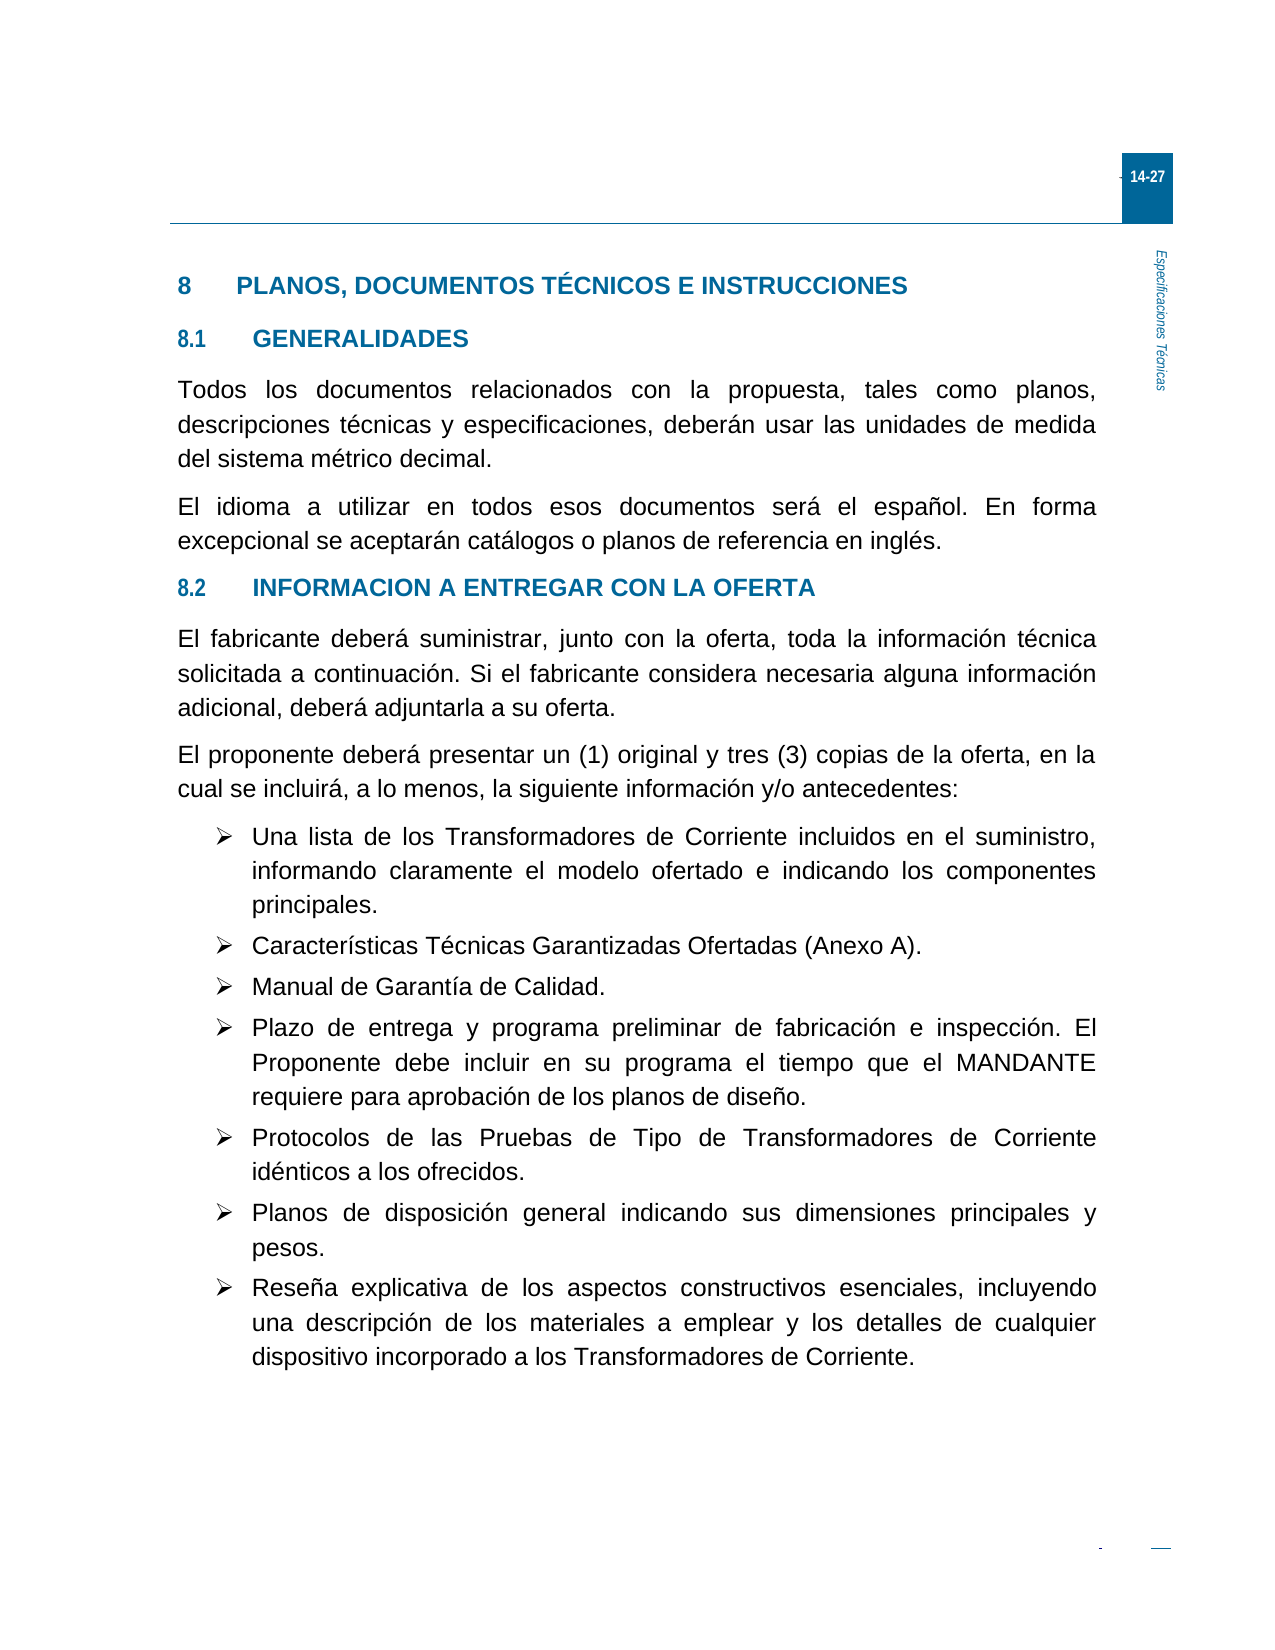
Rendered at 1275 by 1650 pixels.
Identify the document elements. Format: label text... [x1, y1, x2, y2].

text El idioma a utilizar en todos esos documentos será el español. En forma excepcional se aceptarán catálogos o planos de referencia en inglés. [177, 491, 1098, 555]
list Protocolos de las Pruebas de Tipo de Transformadores de Corriente idénticos a los ofrecidos. [214, 1123, 1098, 1186]
list Planos de disposición general indicando sus dimensiones principales y pesos. [214, 1198, 1098, 1261]
text El fabricante deberá suministrar, junto con la oferta, toda la información técnica solicitada a continuación. Si el fabricante considera necesaria alguna información adicional, deberá adjuntarla a su oferta. [177, 624, 1098, 722]
list Una lista de los Transformadores de Corriente incluidos en el suministro, informando claramente el modelo ofertado e indicando los componentes principales. [214, 821, 1098, 919]
subtitle INFORMACION A ENTREGAR CON LA OFERTA [177, 573, 1098, 602]
list Plazo de entrega y programa preliminar de fabricación e inspección. El Proponente debe incluir en su programa el tiempo que el MANDANTE requiere para aprobación de los planos de diseño. [214, 1013, 1098, 1111]
subtitle GENERALIDADES [177, 324, 1098, 353]
text El proponente deberá presentar un (1) original y tres (3) copias de la oferta, en la cual se incluirá, a lo menos, la siguiente información y/o antecedentes: [177, 740, 1098, 803]
list Reseña explicativa de los aspectos constructivos esenciales, incluyendo una descripción de los materiales a emplear y los detalles de cualquier dispositivo incorporado a los Transformadores de Corriente. [214, 1273, 1098, 1371]
text Todos los documentos relacionados con la propuesta, tales como planos, descripciones técnicas y especificaciones, deberán usar las unidades de medida del sistema métrico decimal. [177, 376, 1098, 473]
subtitle PLANOS, DOCUMENTOS TÉCNICOS E INSTRUCCIONES [177, 271, 1098, 299]
list Características Técnicas Garantizadas Ofertadas (Anexo A). [214, 931, 1098, 960]
list Manual de Garantía de Calidad. [214, 972, 1098, 1001]
